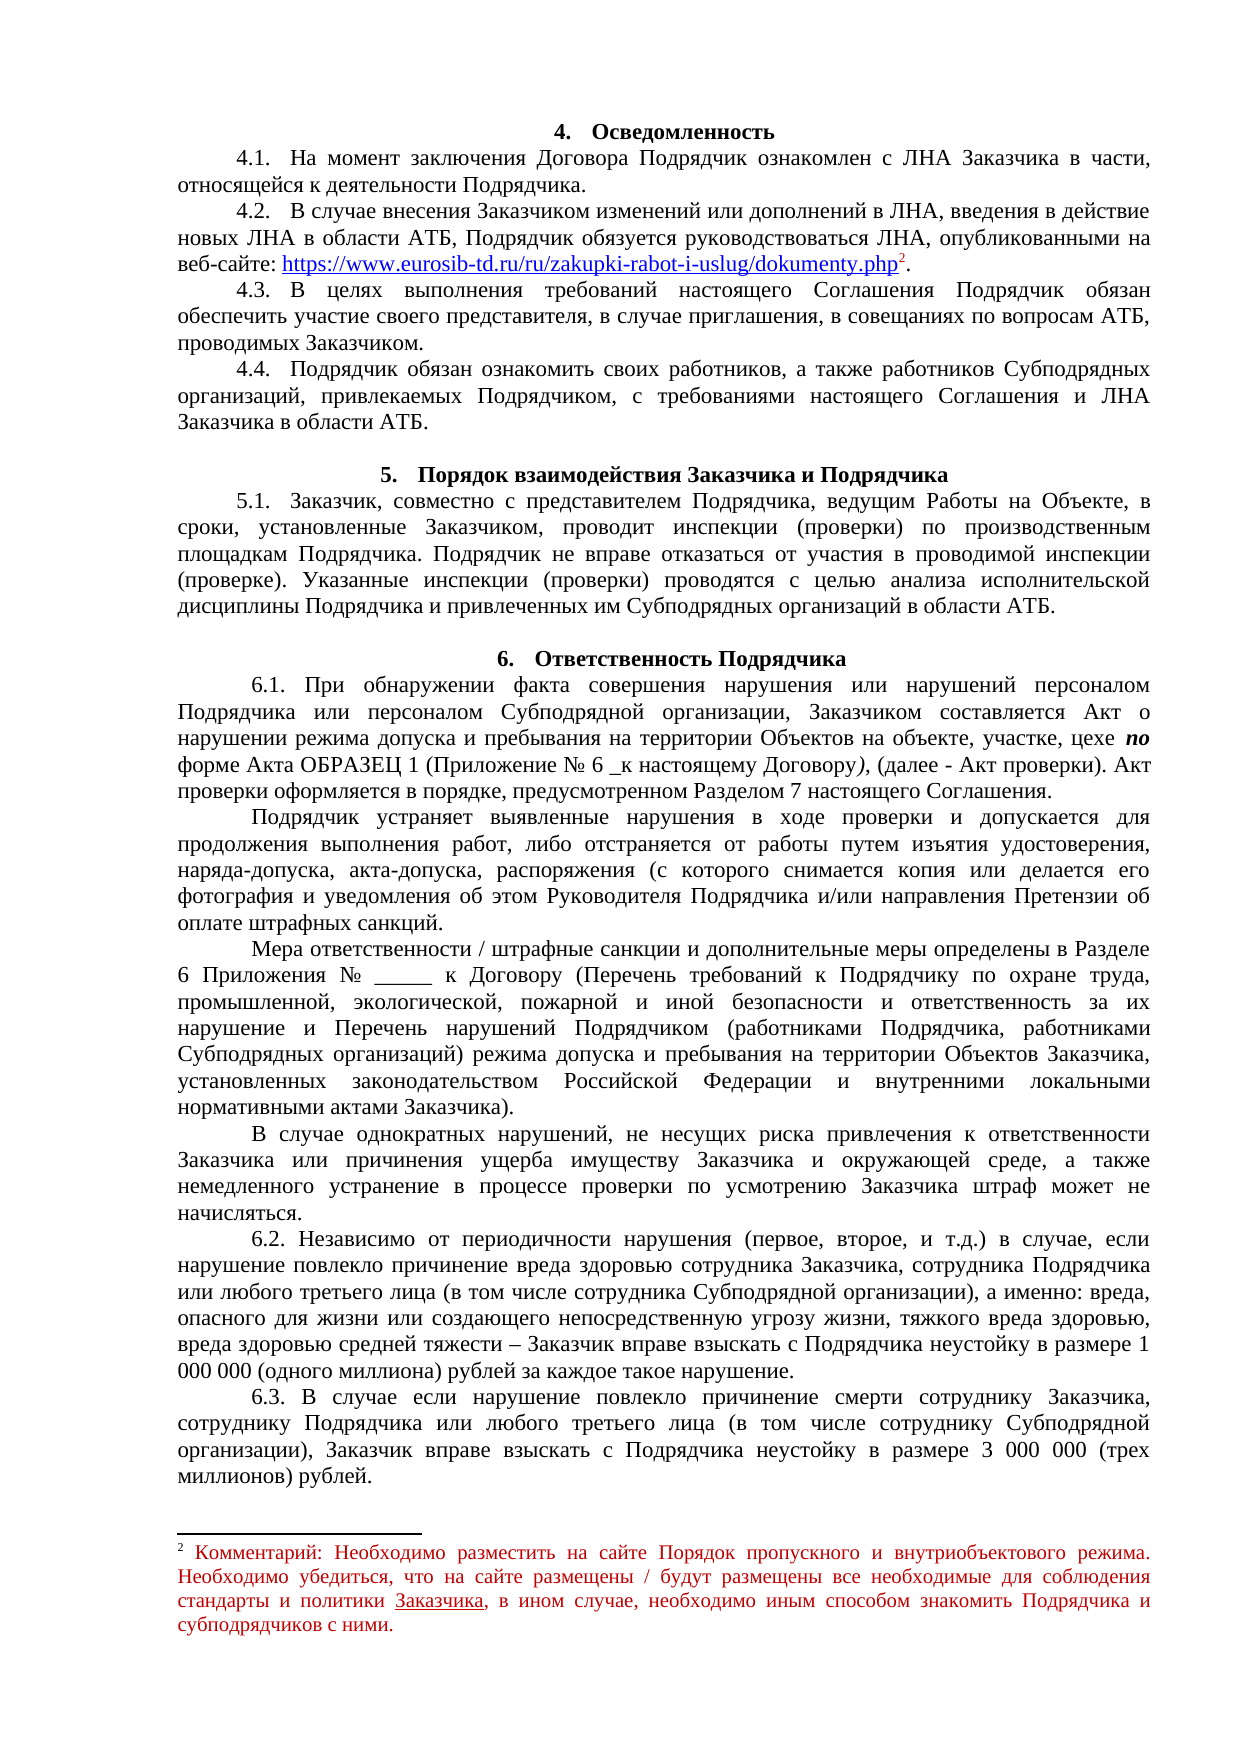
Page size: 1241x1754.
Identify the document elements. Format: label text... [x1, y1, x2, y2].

text В случае однократных нарушений, не несущих риска привлечения к ответственности Заказчика или причинения ущерба имуществу Заказчика и окружающей среде, а также немедленного устранение в процессе проверки по усмотрению Заказчика штраф может не начисляться. [177, 1119, 1152, 1225]
list На момент заключения Договора Подрядчик ознакомлен с ЛНА Заказчика в части, относящейся к деятельности Подрядчика. [177, 144, 1152, 197]
text 6.2. Независимо от периодичности нарушения (первое, второе, и т.д.) в случае, если нарушение повлекло причинение вреда здоровью сотрудника Заказчика, сотрудника Подрядчика или любого третьего лица (в том числе сотрудника Субподрядной организации), а именно: вреда, опасного для жизни или создающего непосредственную угрозу жизни, тяжкого вреда здоровью, вреда здоровью средней тяжести – Заказчик вправе взыскать с Подрядчика неустойку в размере 1 000 000 (одного миллиона) рублей за каждое такое нарушение. [177, 1225, 1152, 1383]
text 6.3. В случае если нарушение повлекло причинение смерти сотруднику Заказчика, сотруднику Подрядчика или любого третьего лица (в том числе сотруднику Субподрядной организации), Заказчик вправе взыскать с Подрядчика неустойку в размере 3 000 000 (трех миллионов) рублей. [177, 1383, 1152, 1488]
text 6.1. При обнаружении факта совершения нарушения или нарушений персоналом Подрядчика или персоналом Субподрядной организации, Заказчиком составляется Акт о нарушении режима допуска и пребывания на территории Объектов на объекте, участке, цехе по форме Акта ОБРАЗЕЦ 1 (Приложение № 6 _к настоящему Договору), (далее - Акт проверки). Акт проверки оформляется в порядке, предусмотренном Разделом 7 настоящего Соглашения. [177, 672, 1152, 803]
text Подрядчик устраняет выявленные нарушения в ходе проверки и допускается для продолжения выполнения работ, либо отстраняется от работы путем изъятия удостоверения, наряда-допуска, акта-допуска, распоряжения (с которого снимается копия или делается его фотография и уведомления об этом Руководителя Подрядчика и/или направления Претензии об оплате штрафных санкций. [177, 803, 1152, 935]
list Ответственность Подрядчика [192, 645, 1152, 672]
list В целях выполнения требований настоящего Соглашения Подрядчик обязан обеспечить участие своего представителя, в случае приглашения, в совещаниях по вопросам АТБ, проводимых Заказчиком. [177, 276, 1152, 355]
text Мера ответственности / штрафные санкции и дополнительные меры определены в Разделе 6 Приложения № _____ к Договору (Перечень требований к Подрядчику по охране труда, промышленной, экологической, пожарной и иной безопасности и ответственность за их нарушение и Перечень нарушений Подрядчиком (работниками Подрядчика, работниками Субподрядных организаций) режима допуска и пребывания на территории Объектов Заказчика, установленных законодательством Российской Федерации и внутренними локальными нормативными актами Заказчика). [177, 935, 1152, 1119]
list Заказчик, совместно с представителем Подрядчика, ведущим Работы на Объекте, в сроки, установленные Заказчиком, проводит инспекции (проверки) по производственным площадкам Подрядчика. Подрядчик не вправе отказаться от участия в проводимой инспекции (проверке). Указанные инспекции (проверки) проводятся с целью анализа исполнительской дисциплины Подрядчика и привлеченных им Субподрядных организаций в области АТБ. [177, 487, 1152, 619]
list Порядок взаимодействия Заказчика и Подрядчика [177, 461, 1152, 487]
list Подрядчик обязан ознакомить своих работников, а также работников Субподрядных организаций, привлекаемых Подрядчиком, с требованиями настоящего Соглашения и ЛНА Заказчика в области АТБ. [177, 355, 1152, 434]
list Осведомленность [177, 118, 1152, 144]
list В случае внесения Заказчиком изменений или дополнений в ЛНА, введения в действие новых ЛНА в области АТБ, Подрядчик обязуется руководствоваться ЛНА, опубликованными на веб-сайте: https://www.eurosib-td.ru/ru/zakupki-rabot-i-uslug/dokumenty.php. [177, 197, 1152, 276]
